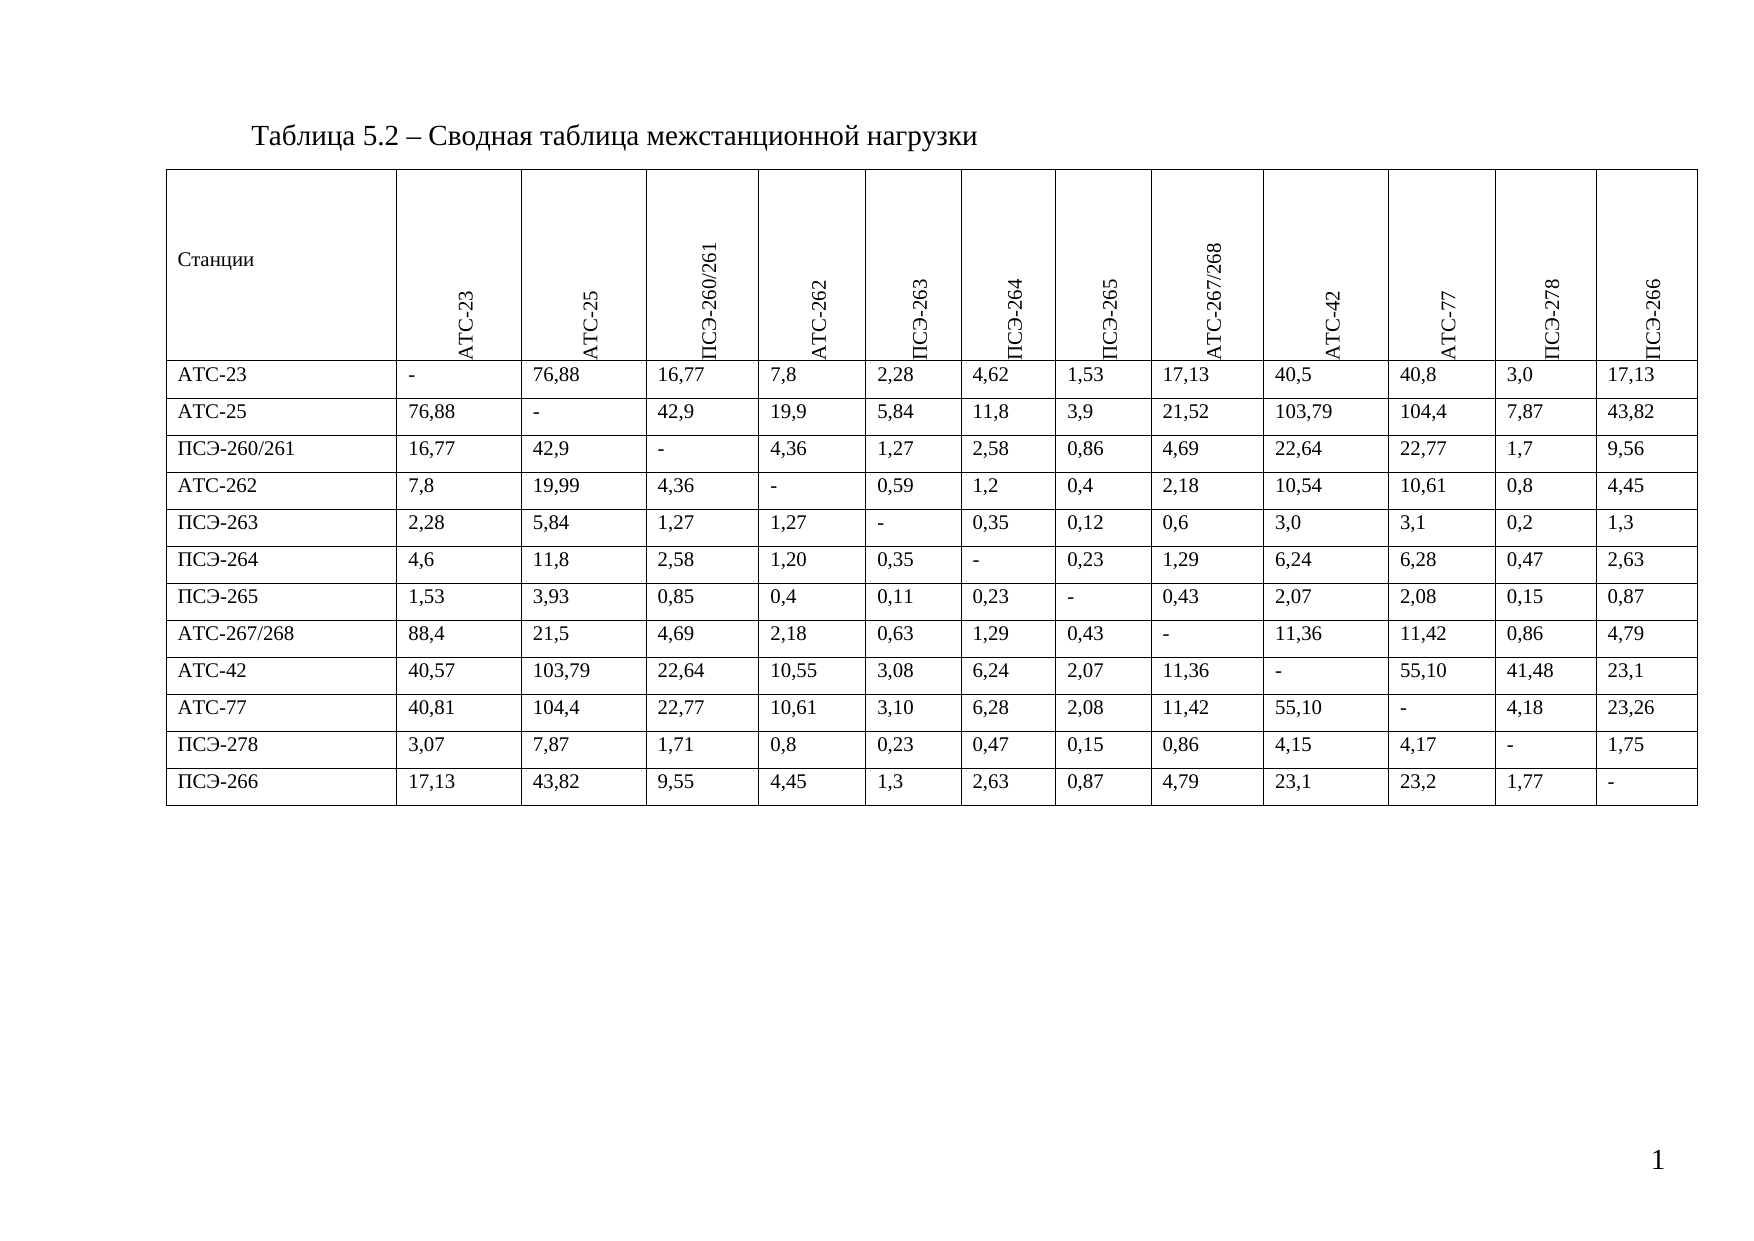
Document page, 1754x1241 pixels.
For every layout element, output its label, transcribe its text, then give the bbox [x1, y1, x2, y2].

table_cell 43,82 [522, 769, 646, 805]
table_cell 3,93 [522, 584, 646, 620]
table_cell 4,36 [759, 436, 865, 472]
table_cell 11,8 [962, 399, 1055, 434]
table_cell 0,8 [1496, 473, 1596, 509]
table_cell 1,27 [647, 510, 758, 546]
table_cell 4,15 [1264, 732, 1388, 768]
table_cell 3,10 [866, 695, 961, 731]
table_cell 3,1 [1389, 510, 1495, 546]
text Таблица 5.2 – Сводная таблица межстанционной нагрузки [179, 118, 1665, 152]
table_cell 4,45 [759, 769, 865, 805]
table_cell 1,53 [397, 584, 521, 620]
table_cell 0,15 [1056, 732, 1151, 768]
table_cell 0,63 [866, 621, 961, 657]
table_cell АТС-42 [167, 658, 396, 694]
table_cell 17,13 [397, 769, 521, 805]
table_cell 23,2 [1389, 769, 1495, 805]
table_cell - [522, 399, 646, 434]
table_cell 0,6 [1152, 510, 1263, 546]
table_cell 103,79 [522, 658, 646, 694]
table_cell 22,64 [1264, 436, 1388, 472]
table_cell 2,08 [1056, 695, 1151, 731]
table_cell 1,7 [1496, 436, 1596, 472]
table_cell ПСЭ-265 [167, 584, 396, 620]
table_cell 7,8 [759, 361, 865, 397]
table_cell 3,9 [1056, 399, 1151, 434]
table_cell 6,28 [1389, 547, 1495, 583]
table_cell 5,84 [522, 510, 646, 546]
table_cell 42,9 [647, 399, 758, 434]
table_cell 7,8 [397, 473, 521, 509]
table_header ПСЭ-266 [1597, 170, 1697, 360]
table_cell 3,07 [397, 732, 521, 768]
table_cell 0,35 [866, 547, 961, 583]
table_cell 4,17 [1389, 732, 1495, 768]
table_cell 1,20 [759, 547, 865, 583]
table_cell 55,10 [1389, 658, 1495, 694]
table_cell 4,62 [962, 361, 1055, 397]
table_cell 22,64 [647, 658, 758, 694]
table_cell 23,1 [1264, 769, 1388, 805]
table_cell 19,99 [522, 473, 646, 509]
table_cell АТС-262 [167, 473, 396, 509]
table_cell ПСЭ-263 [167, 510, 396, 546]
table_cell 0,43 [1056, 621, 1151, 657]
table_cell 4,6 [397, 547, 521, 583]
table_cell 88,4 [397, 621, 521, 657]
table_cell 6,24 [962, 658, 1055, 694]
table_cell АТС-77 [167, 695, 396, 731]
table_cell 0,15 [1496, 584, 1596, 620]
table_cell 7,87 [522, 732, 646, 768]
table_cell 0,4 [759, 584, 865, 620]
table_cell 0,87 [1056, 769, 1151, 805]
table_cell 23,26 [1597, 695, 1697, 731]
table_cell 19,9 [759, 399, 865, 434]
table_cell 0,11 [866, 584, 961, 620]
table_cell 1,27 [759, 510, 865, 546]
table_cell 7,87 [1496, 399, 1596, 434]
table_cell 0,43 [1152, 584, 1263, 620]
table_header АТС-23 [397, 170, 521, 360]
table_header ПСЭ-278 [1496, 170, 1596, 360]
table_cell 40,81 [397, 695, 521, 731]
table_cell 11,36 [1264, 621, 1388, 657]
table_cell 40,57 [397, 658, 521, 694]
table_header ПСЭ-263 [866, 170, 961, 360]
table_cell 0,8 [759, 732, 865, 768]
table_cell 2,28 [866, 361, 961, 397]
table_cell 9,55 [647, 769, 758, 805]
table_cell ПСЭ-264 [167, 547, 396, 583]
table_cell 3,08 [866, 658, 961, 694]
table_cell 0,47 [1496, 547, 1596, 583]
table_cell 0,85 [647, 584, 758, 620]
table_cell 4,18 [1496, 695, 1596, 731]
table_cell 2,18 [759, 621, 865, 657]
table_cell 40,5 [1264, 361, 1388, 397]
table_cell 0,2 [1496, 510, 1596, 546]
table_cell 1,3 [1597, 510, 1697, 546]
table_cell 0,23 [1056, 547, 1151, 583]
table_cell 16,77 [397, 436, 521, 472]
table_cell - [866, 510, 961, 546]
table_cell - [1597, 769, 1697, 805]
table_cell - [759, 473, 865, 509]
table_cell 10,61 [1389, 473, 1495, 509]
table_cell 40,8 [1389, 361, 1495, 397]
table_cell ПСЭ-266 [167, 769, 396, 805]
table_cell 17,13 [1597, 361, 1697, 397]
table_cell АТС-267/268 [167, 621, 396, 657]
table_cell 0,59 [866, 473, 961, 509]
table_cell 16,77 [647, 361, 758, 397]
table_cell ПСЭ-278 [167, 732, 396, 768]
table_cell 76,88 [397, 399, 521, 434]
table_cell 1,77 [1496, 769, 1596, 805]
table_cell 0,86 [1056, 436, 1151, 472]
table_header ПСЭ-260/261 [647, 170, 758, 360]
table_header АТС-77 [1389, 170, 1495, 360]
table_cell АТС-23 [167, 361, 396, 397]
table_header ПСЭ-265 [1056, 170, 1151, 360]
table_cell 21,5 [522, 621, 646, 657]
table_cell - [1389, 695, 1495, 731]
table_cell 42,9 [522, 436, 646, 472]
table_cell 0,12 [1056, 510, 1151, 546]
table_cell ПСЭ-260/261 [167, 436, 396, 472]
table_cell 0,23 [962, 584, 1055, 620]
table_cell 0,86 [1152, 732, 1263, 768]
table_cell 1,27 [866, 436, 961, 472]
table_cell 22,77 [647, 695, 758, 731]
table_cell 2,58 [962, 436, 1055, 472]
table_cell - [1496, 732, 1596, 768]
table_cell 10,54 [1264, 473, 1388, 509]
table_cell 4,45 [1597, 473, 1697, 509]
table_cell - [397, 361, 521, 397]
table_cell 4,79 [1152, 769, 1263, 805]
table_cell - [1056, 584, 1151, 620]
table_cell 11,8 [522, 547, 646, 583]
table_cell 2,63 [962, 769, 1055, 805]
table_cell 2,07 [1056, 658, 1151, 694]
table_cell 6,28 [962, 695, 1055, 731]
table_cell - [962, 547, 1055, 583]
table_cell АТС-25 [167, 399, 396, 434]
table_cell 0,47 [962, 732, 1055, 768]
table_cell 4,36 [647, 473, 758, 509]
table_cell 1,53 [1056, 361, 1151, 397]
table_cell 1,75 [1597, 732, 1697, 768]
table_cell 0,23 [866, 732, 961, 768]
table_cell 2,07 [1264, 584, 1388, 620]
table_cell 0,86 [1496, 621, 1596, 657]
table_header Станции [167, 170, 396, 360]
table_cell 9,56 [1597, 436, 1697, 472]
table_cell 1,3 [866, 769, 961, 805]
table_cell 6,24 [1264, 547, 1388, 583]
table_cell 1,2 [962, 473, 1055, 509]
table_cell 22,77 [1389, 436, 1495, 472]
table_cell 55,10 [1264, 695, 1388, 731]
table_cell 0,4 [1056, 473, 1151, 509]
table_cell 3,0 [1264, 510, 1388, 546]
table_cell 17,13 [1152, 361, 1263, 397]
table_cell 21,52 [1152, 399, 1263, 434]
table_cell 11,42 [1152, 695, 1263, 731]
table_header АТС-267/268 [1152, 170, 1263, 360]
table_header АТС-262 [759, 170, 865, 360]
table_cell 11,42 [1389, 621, 1495, 657]
table_cell 104,4 [1389, 399, 1495, 434]
table_cell 2,28 [397, 510, 521, 546]
table_header АТС-42 [1264, 170, 1388, 360]
table_cell 1,29 [962, 621, 1055, 657]
table_header АТС-25 [522, 170, 646, 360]
table_cell 2,08 [1389, 584, 1495, 620]
table_cell 0,87 [1597, 584, 1697, 620]
table_cell 23,1 [1597, 658, 1697, 694]
table_cell 1,29 [1152, 547, 1263, 583]
table_cell 2,58 [647, 547, 758, 583]
table_header ПСЭ-264 [962, 170, 1055, 360]
table_cell - [647, 436, 758, 472]
table_cell 104,4 [522, 695, 646, 731]
table_cell 2,18 [1152, 473, 1263, 509]
table_cell 3,0 [1496, 361, 1596, 397]
table_cell - [1264, 658, 1388, 694]
table_cell 41,48 [1496, 658, 1596, 694]
table_cell 5,84 [866, 399, 961, 434]
table_cell 1,71 [647, 732, 758, 768]
table_cell 10,61 [759, 695, 865, 731]
table_cell 10,55 [759, 658, 865, 694]
table_cell - [1152, 621, 1263, 657]
table_cell 11,36 [1152, 658, 1263, 694]
table_cell 4,69 [647, 621, 758, 657]
table_cell 0,35 [962, 510, 1055, 546]
table_cell 103,79 [1264, 399, 1388, 434]
table_cell 76,88 [522, 361, 646, 397]
table_cell 4,69 [1152, 436, 1263, 472]
table_cell 43,82 [1597, 399, 1697, 434]
table_cell 2,63 [1597, 547, 1697, 583]
table_cell 4,79 [1597, 621, 1697, 657]
